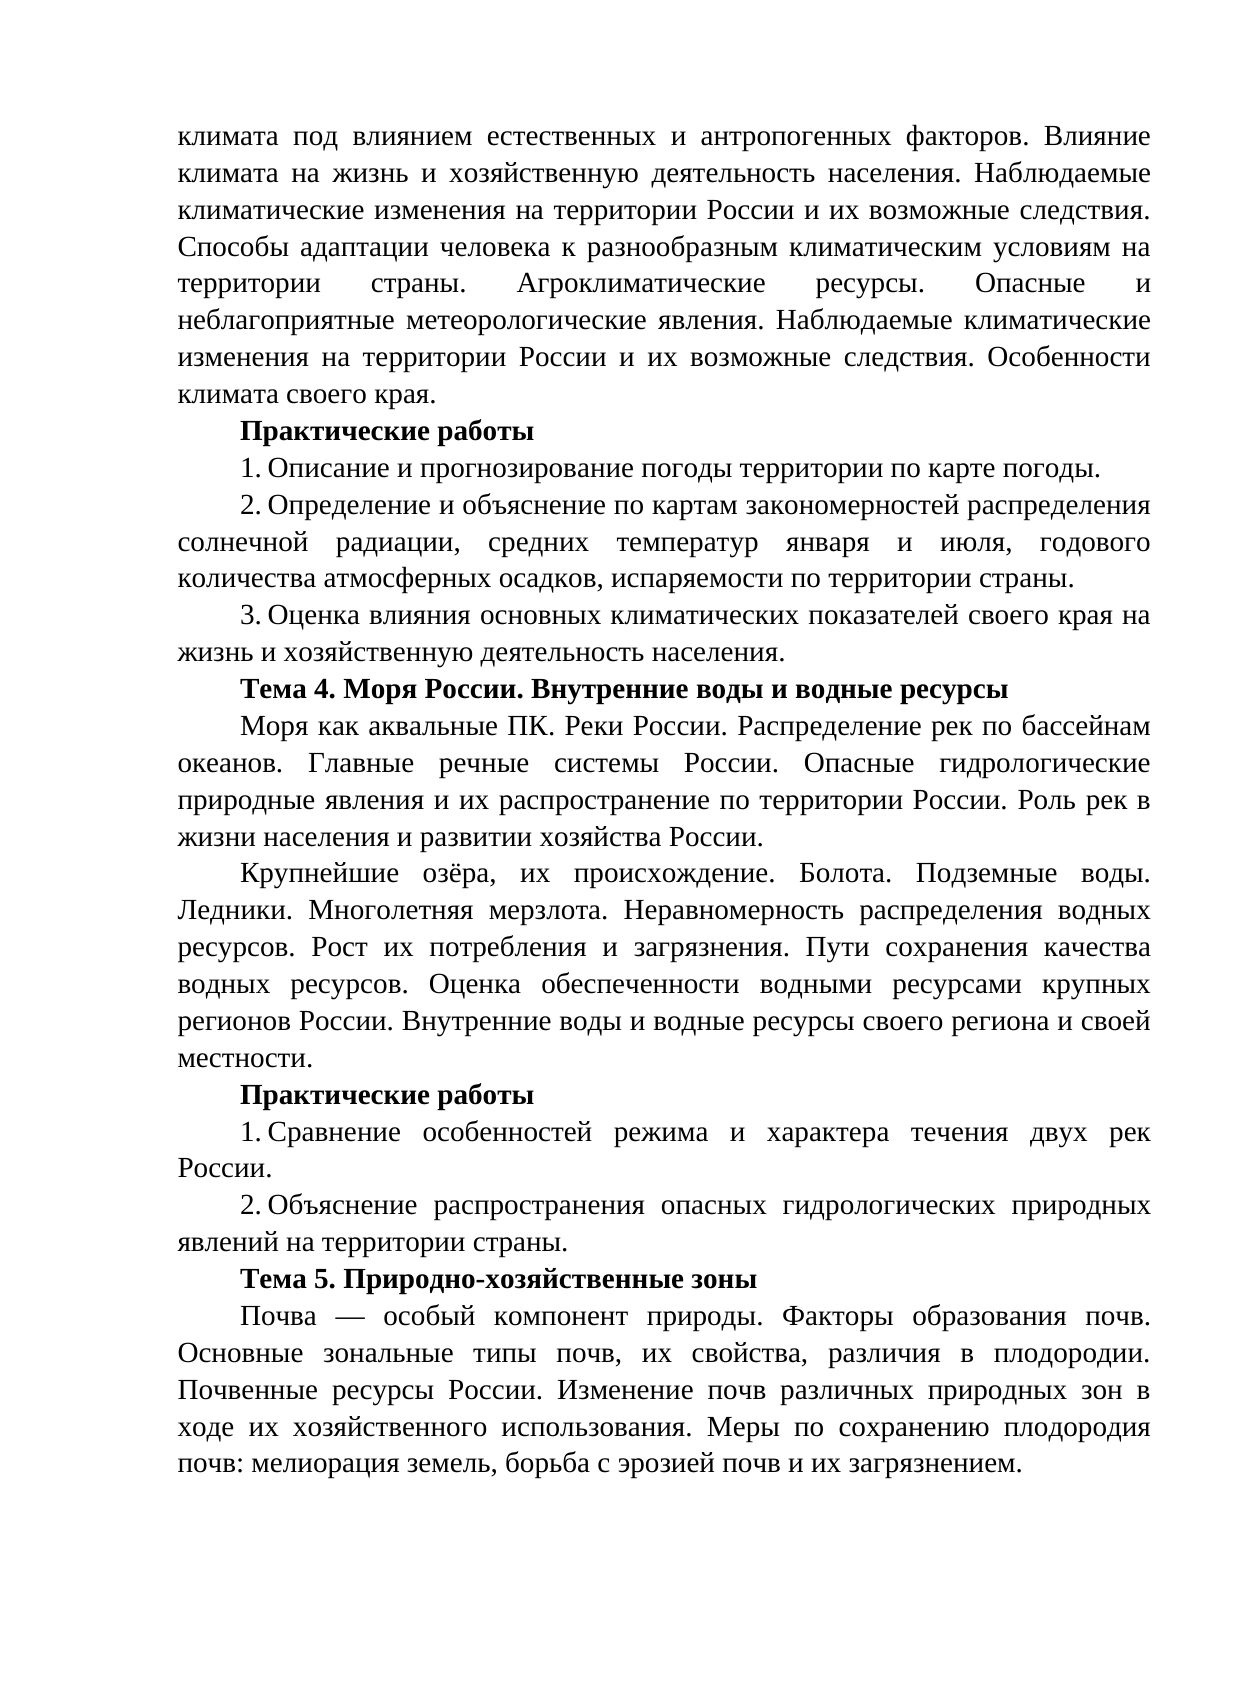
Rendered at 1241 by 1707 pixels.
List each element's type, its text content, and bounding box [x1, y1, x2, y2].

text Крупнейшие озёра, их происхождение. Болота. Подземные воды. Ледники. Многолетняя мерзлота. Неравномерность распределения водных ресурсов. Рост их потребления и загрязнения. Пути сохранения качества водных ресурсов. Оценка обеспеченности водными ресурсами крупных регионов России. Внутренние воды и водные ресурсы своего региона и своей местности. [177, 856, 1152, 1073]
text Почва — особый компонент природы. Факторы образования почв. Основные зональные типы почв, их свойства, различия в плодородии. Почвенные ресурсы России. Изменение почв различных природных зон в ходе их хозяйственного использования. Меры по сохранению плодородия почв: мелиорация земель, борьба с эрозией почв и их загрязнением. [177, 1298, 1152, 1479]
text Тема 5. Природно-хозяйственные зоны [177, 1261, 1152, 1295]
text Моря как аквальные ПК. Реки России. Распределение рек по бассейнам океанов. Главные речные системы России. Опасные гидрологические природные явления и их распространение по территории России. Роль рек в жизни населения и развитии хозяйства России. [177, 708, 1152, 852]
text 3. Оценка влияния основных климатических показателей своего края на жизнь и хозяйственную деятельность населения. [177, 597, 1152, 668]
text 1. Сравнение особенностей режима и характера течения двух рек России. [177, 1114, 1152, 1184]
text 1. Описание и прогнозирование погоды территории по карте погоды. [177, 450, 1152, 483]
text Тема 4. Моря России. Внутренние воды и водные ресурсы [177, 671, 1152, 705]
text Практические работы [177, 413, 1152, 447]
text 2. Определение и объяснение по картам закономерностей распределения солнечной радиации, средних температур января и июля, годового количества атмосферных осадков, испаряемости по территории страны. [177, 487, 1152, 594]
text 2. Объяснение распространения опасных гидрологических природных явлений на территории страны. [177, 1187, 1152, 1258]
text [177, 118, 1152, 410]
text Практические работы [177, 1077, 1152, 1110]
